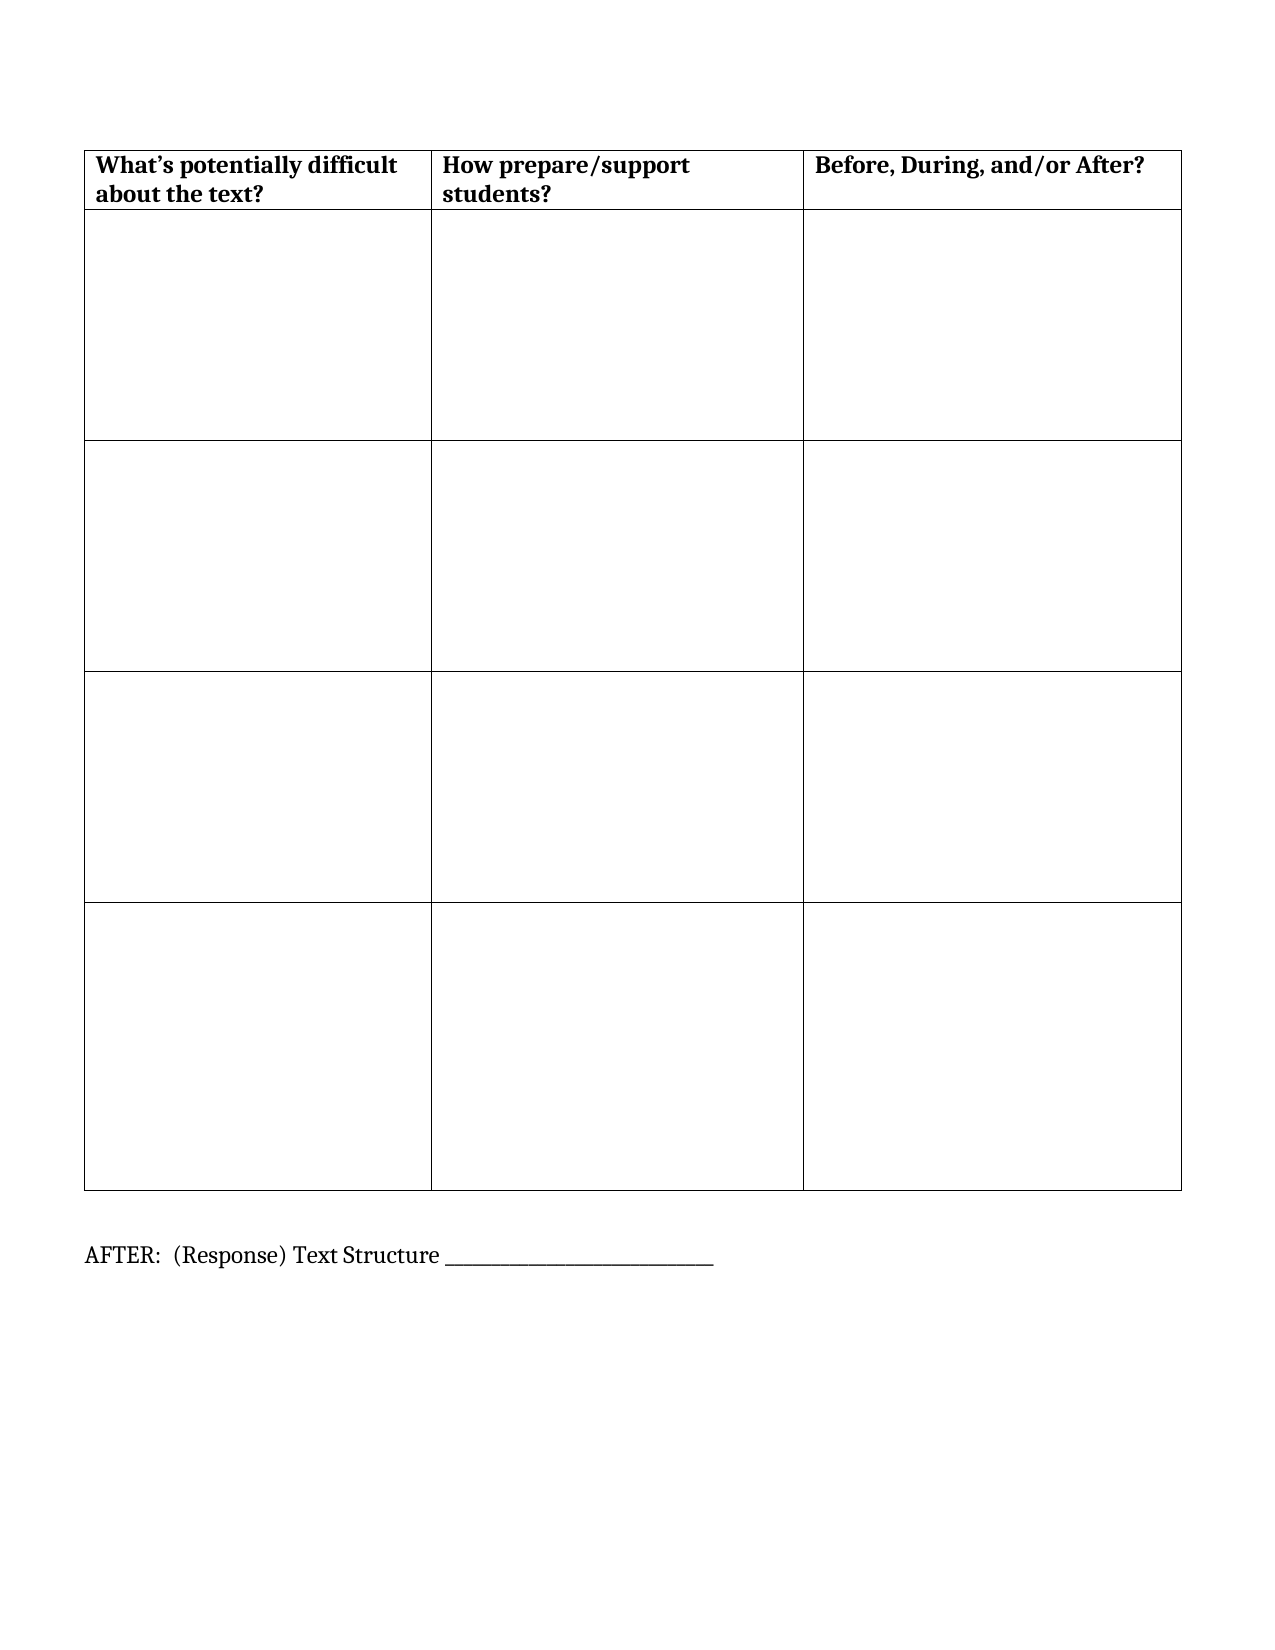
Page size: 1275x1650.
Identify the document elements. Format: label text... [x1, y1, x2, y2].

table_cell [804, 210, 1181, 439]
table_header Before, During, and/or After? [804, 151, 1181, 208]
table_cell [85, 672, 431, 902]
table_cell [85, 210, 431, 439]
table_cell [804, 441, 1181, 671]
table_header What’s potentially difficult about the text? [85, 151, 431, 208]
table_cell [85, 903, 431, 1190]
table_cell [804, 672, 1181, 902]
table_cell [432, 672, 803, 902]
table_cell [85, 441, 431, 671]
table_header How prepare/support students? [432, 151, 803, 208]
table_cell [432, 210, 803, 439]
table_cell [804, 903, 1181, 1190]
table_cell [432, 903, 803, 1190]
text AFTER: (Response) Text Structure _____________________________ [84, 1241, 1125, 1269]
table_cell [432, 441, 803, 671]
